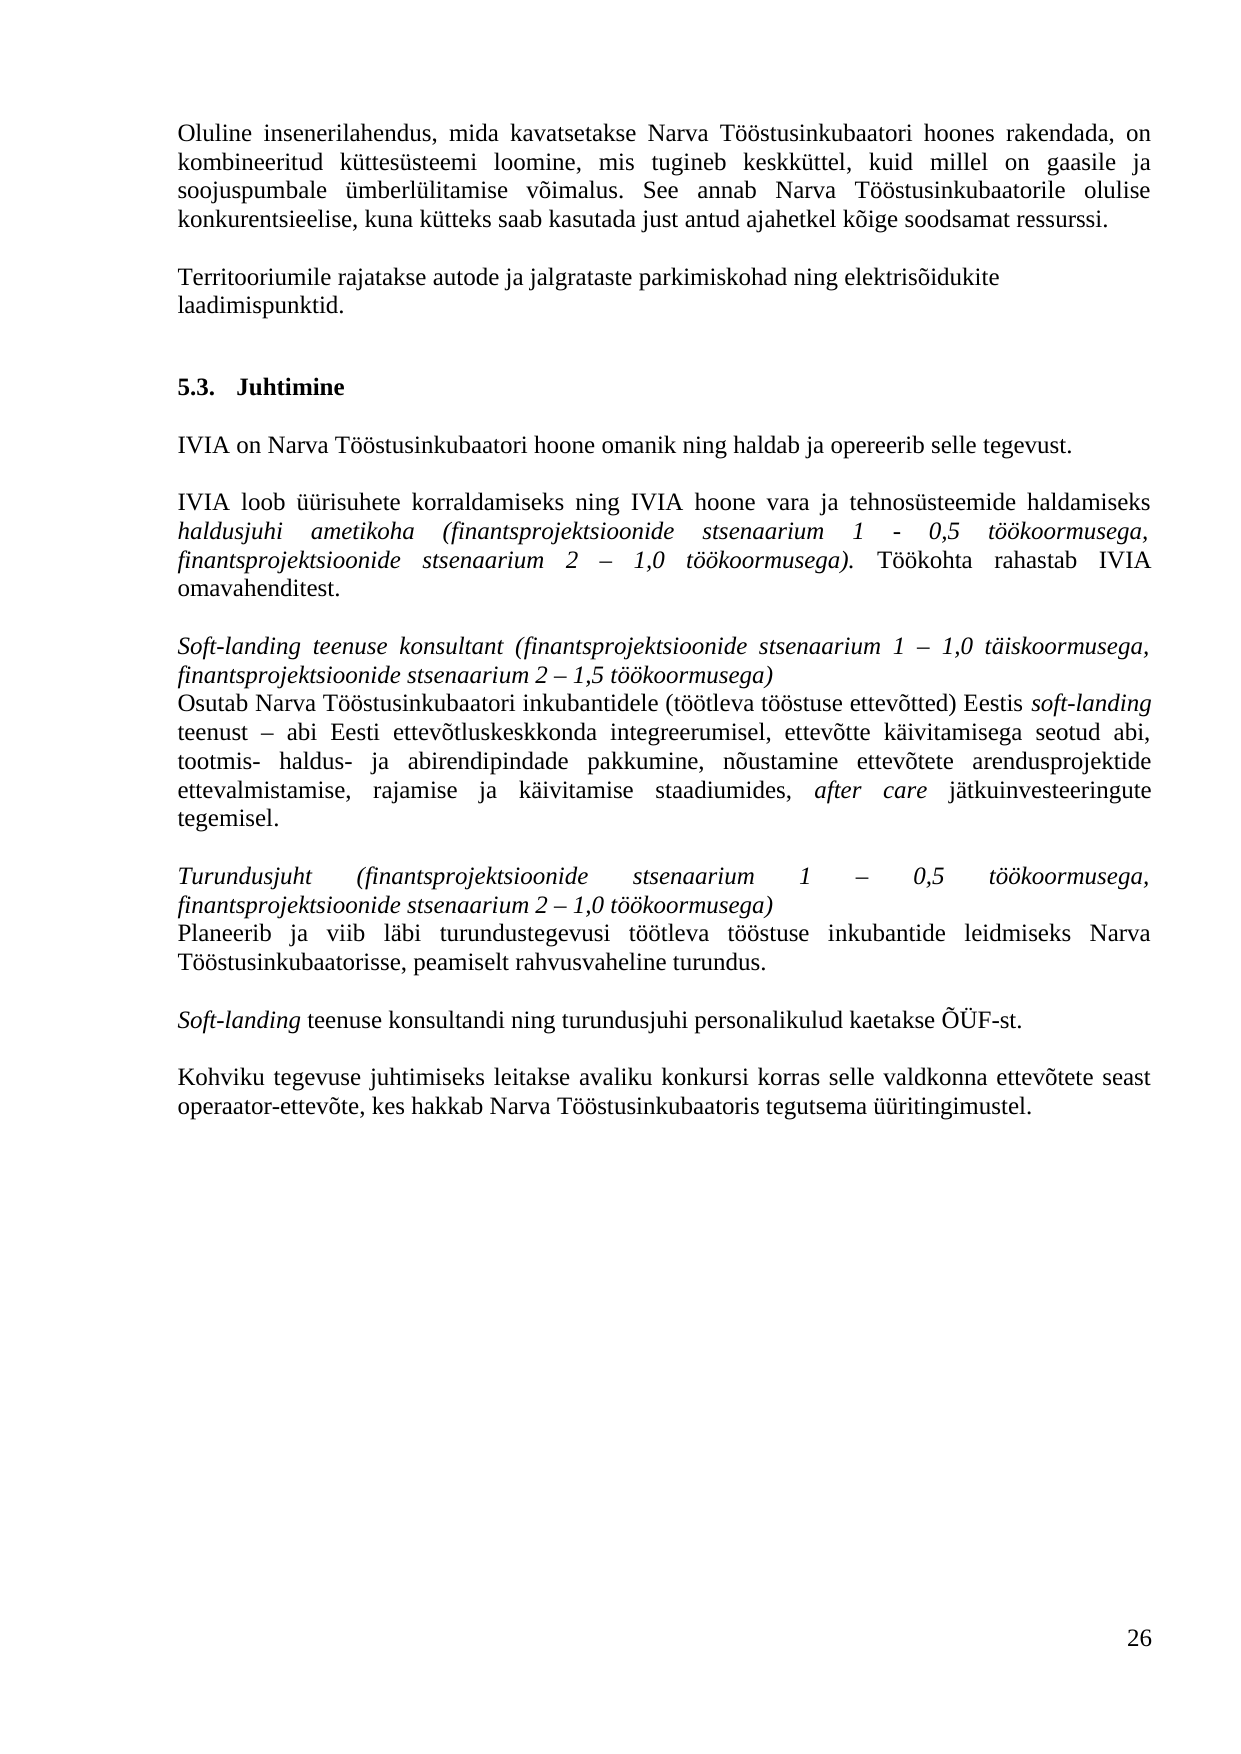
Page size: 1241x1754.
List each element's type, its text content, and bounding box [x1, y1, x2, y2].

text IVIA loob üürisuhete korraldamiseks ning IVIA hoone vara ja tehnosüsteemide haldamiseks haldusjuhi ametikoha (finantsprojektsioonide stsenaarium 1 - 0,5 töökoormusega, finantsprojektsioonide stsenaarium 2 – 1,0 töökoormusega). Töökohta rahastab IVIA omavahenditest. [177, 487, 1152, 602]
text IVIA on Narva Tööstusinkubaatori hoone omanik ning haldab ja opereerib selle tegevust. [177, 430, 1152, 458]
text Osutab Narva Tööstusinkubaatori inkubantidele (töötleva tööstuse ettevõtted) Eestis soft-landing teenust – abi Eesti ettevõtluskeskkonda integreerumisel, ettevõtte käivitamisega seotud abi, tootmis- haldus- ja abirendipindade pakkumine, nõustamine ettevõtete arendusprojektide ettevalmistamise, rajamise ja käivitamise staadiumides, after care jätkuinvesteeringute tegemisel. [177, 688, 1152, 832]
text Turundusjuht (finantsprojektsioonide stsenaarium 1 – 0,5 töökoormusega, finantsprojektsioonide stsenaarium 2 – 1,0 töökoormusega) [177, 861, 1152, 918]
text Soft-landing teenuse konsultandi ning turundusjuhi personalikulud kaetakse ÕÜF-st. [177, 1005, 1152, 1033]
text Oluline insenerilahendus, mida kavatsetakse Narva Tööstusinkubaatori hoones rakendada, on kombineeritud küttesüsteemi loomine, mis tugineb keskküttel, kuid millel on gaasile ja soojuspumbale ümberlülitamise võimalus. See annab Narva Tööstusinkubaatorile olulise konkurentsieelise, kuna kütteks saab kasutada just antud ajahetkel kõige soodsamat ressurssi. [177, 118, 1152, 233]
subtitle Juhtimine [177, 372, 1152, 401]
text Territooriumile rajatakse autode ja jalgrataste parkimiskohad ning elektrisõidukite laadimispunktid. [177, 262, 1152, 319]
text Kohviku tegevuse juhtimiseks leitakse avaliku konkursi korras selle valdkonna ettevõtete seast operaator-ettevõte, kes hakkab Narva Tööstusinkubaatoris tegutsema üüritingimustel. [177, 1062, 1152, 1120]
text Soft-landing teenuse konsultant (finantsprojektsioonide stsenaarium 1 – 1,0 täiskoormusega, finantsprojektsioonide stsenaarium 2 – 1,5 töökoormusega) [177, 631, 1152, 688]
text Planeerib ja viib läbi turundustegevusi töötleva tööstuse inkubantide leidmiseks Narva Tööstusinkubaatorisse, peamiselt rahvusvaheline turundus. [177, 918, 1152, 976]
